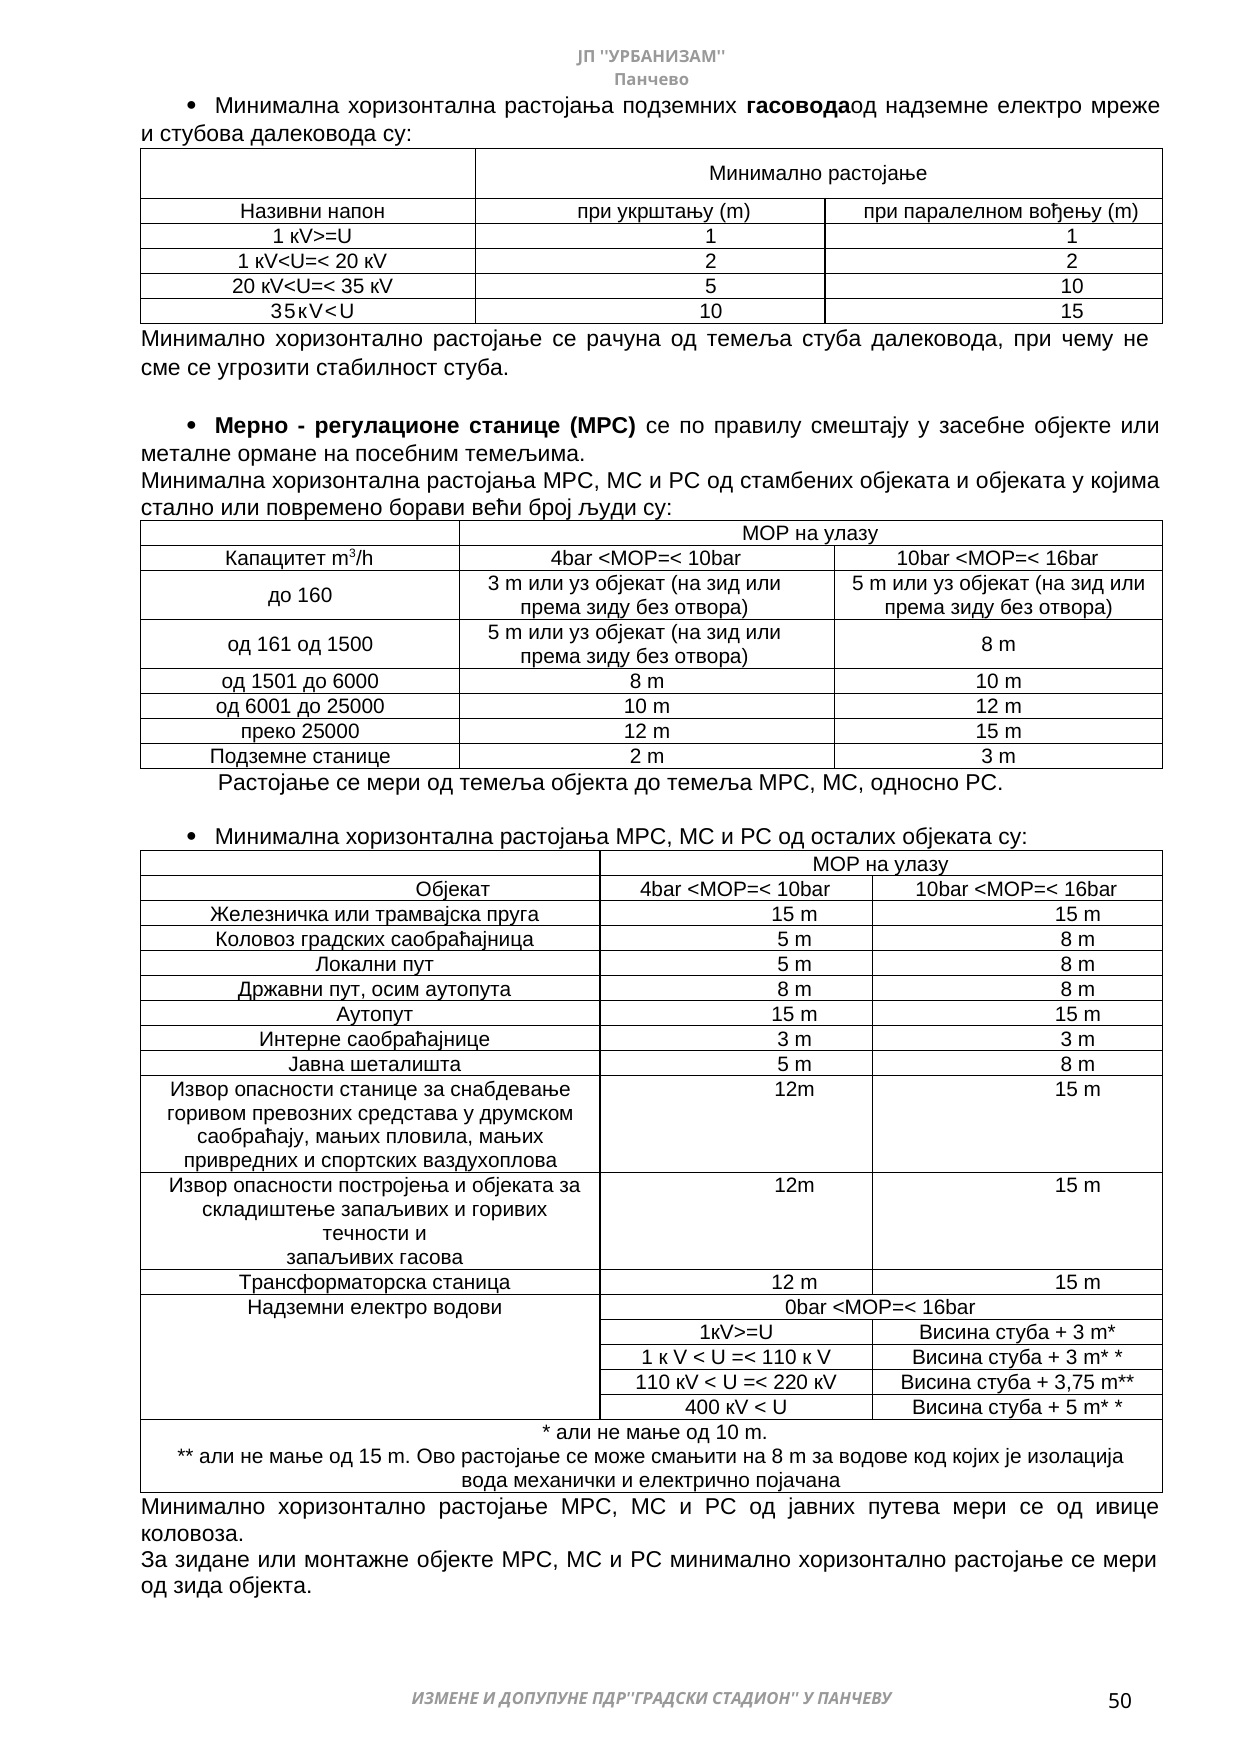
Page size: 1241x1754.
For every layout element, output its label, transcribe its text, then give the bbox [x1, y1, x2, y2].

table_cell од 6001 до 25000 [141, 694, 459, 718]
table_cell 15 m [873, 1173, 1162, 1269]
table_cell 5 [476, 274, 824, 297]
table_cell Капацитет m3/h [141, 546, 459, 570]
table_cell 2 m [460, 744, 834, 768]
table_cell 15 m [601, 1001, 872, 1025]
table_cell 15 m [601, 901, 872, 925]
table_header МОР на улазу [601, 851, 1162, 875]
table_cell 12m [601, 1173, 872, 1269]
table_cell 1 кV>=U [141, 224, 475, 247]
list Минимална хоризонтална растојања подземних гасоводаод надземне електро мреже и стубова далековода су: [141, 90, 1160, 147]
table_cell 3 m [835, 744, 1162, 768]
table_cell 8 m [873, 1051, 1162, 1075]
table_cell 15 m [873, 1270, 1162, 1294]
table_cell 15 m [873, 1076, 1162, 1172]
table_cell Извор опасности постројења и објеката за складиштење запаљивих и горивих течности и запаљивих гасова [141, 1173, 599, 1269]
table_header [141, 851, 599, 875]
table_cell 20 кV<U=< 35 кV [141, 274, 475, 297]
table_cell Висина стуба + 5 m* * [873, 1395, 1162, 1419]
table_cell 1 кV<U=< 20 кV [141, 249, 475, 272]
table_cell 15 m [873, 901, 1162, 925]
table_cell 1 [476, 224, 824, 247]
table_cell Извор опасности станице за снабдевање горивом превозних средстава у друмском саобраћају, мањих пловила, мањих привредних и спортских ваздухоплова [141, 1076, 599, 1172]
table_cell Трансформаторска станица [141, 1270, 599, 1294]
text Растојање се мери од темеља објекта до темеља МРС, МС, односно РС. [218, 769, 1160, 796]
table_cell 5 m или уз објекат (на зид или према зиду без отвора) [835, 571, 1162, 619]
table_cell 8 m [460, 669, 834, 693]
table_cell 10 [476, 299, 824, 322]
text Минимална хоризонтална растојања МРС, МС и РС од стамбених објеката и објеката у којима стално или повремено борави већи број људи су: [141, 467, 1160, 520]
table_cell 10bar <МОР=< 16bar [835, 546, 1162, 570]
table_cell Објекат [141, 876, 599, 900]
table_header Минимално растојање [476, 149, 1162, 197]
table_cell 8 m [873, 926, 1162, 950]
table_cell до 160 [141, 571, 459, 619]
table_cell * али не мање од 10 m. ** али не мање од 15 m. Ово растојање се може смањити на 8 m за водове код којих је изолација вода механички и електрично појачана [141, 1420, 1162, 1492]
table_cell 5 m [601, 1051, 872, 1075]
table_header МОР на улазу [460, 521, 1162, 545]
text За зидане или монтажне објекте МРС, МС и РС минимално хоризонтално растојање се мери од зида објекта. [141, 1546, 1158, 1598]
table_cell 12 m [460, 719, 834, 743]
table_cell 15 [826, 299, 1162, 322]
table_cell 1 [826, 224, 1162, 247]
table_cell од 1501 до 6000 [141, 669, 459, 693]
table_cell Јавна шеталишта [141, 1051, 599, 1075]
table_cell Висина стуба + 3 m* [873, 1320, 1162, 1344]
table_cell Висина стуба + 3 m* * [873, 1345, 1162, 1369]
table_cell Коловоз градских саобраћајница [141, 926, 599, 950]
table_cell преко 25000 [141, 719, 459, 743]
table_cell 0bar <МОР=< 16bar [601, 1295, 1162, 1319]
table_cell 1 к V < U =< 110 к V [601, 1345, 872, 1369]
table_cell 35кV<U [141, 299, 475, 322]
table_cell Локални пут [141, 951, 599, 975]
table_cell 12m [601, 1076, 872, 1172]
table_cell од 161 од 1500 [141, 620, 459, 668]
table_cell 15 m [835, 719, 1162, 743]
table_cell 8 m [873, 976, 1162, 1000]
table_cell 2 [476, 249, 824, 272]
table_cell 8 m [835, 620, 1162, 668]
table_cell 3 m [601, 1026, 872, 1050]
table_cell 5 m [601, 926, 872, 950]
table_cell 4bar <МОР=< 10bar [601, 876, 872, 900]
table_cell 2 [826, 249, 1162, 272]
table_header [141, 521, 459, 545]
table_cell 12 m [835, 694, 1162, 718]
table_cell 3 m или уз објекат (на зид или према зиду без отвора) [460, 571, 834, 619]
table_cell 10 m [835, 669, 1162, 693]
table_cell Железничка или трамвајска пруга [141, 901, 599, 925]
table_cell 5 m или уз објекат (на зид или према зиду без отвора) [460, 620, 834, 668]
table_cell 12 m [601, 1270, 872, 1294]
table_cell 4bar <МОР=< 10bar [460, 546, 834, 570]
table_cell 5 m [601, 951, 872, 975]
table_cell 10 m [460, 694, 834, 718]
table_header [141, 149, 475, 197]
text Минимално хоризонтално растојање се рачуна од темеља стуба далековода, при чему не сме се угрозити стабилност стуба. [141, 324, 1150, 381]
table_cell 110 кV < U =< 220 кV [601, 1370, 872, 1394]
table_cell Аутопут [141, 1001, 599, 1025]
text Минимално хоризонтално растојање МРС, МС и РС од јавних путева мери се од ивице коловоза. [141, 1493, 1160, 1546]
table_cell Државни пут, осим аутопута [141, 976, 599, 1000]
table_cell при паралелном вођењу (m) [826, 199, 1162, 222]
table_cell Подземне станице [141, 744, 459, 768]
table_cell 3 m [873, 1026, 1162, 1050]
table_cell при укрштању (m) [476, 199, 824, 222]
table_cell 10bar <МОР=< 16bar [873, 876, 1162, 900]
table_cell 1кV>=U [601, 1320, 872, 1344]
list Мерно - регулационе станице (МРС) се по правилу смештају у засебне објекте или металне ормане на посебним темељима. [141, 410, 1160, 467]
table_cell 15 m [873, 1001, 1162, 1025]
table_cell 8 m [873, 951, 1162, 975]
table_cell Висина стуба + 3,75 m** [873, 1370, 1162, 1394]
table_cell Називни напон [141, 199, 475, 222]
table_cell Надземни електро водови [141, 1295, 599, 1419]
table_cell Интерне саобраћајнице [141, 1026, 599, 1050]
table_cell 10 [826, 274, 1162, 297]
table_cell 400 кV < U [601, 1395, 872, 1419]
list Минимална хоризонтална растојања МРС, МС и РС од осталих објеката су: [141, 822, 1160, 850]
table_cell 8 m [601, 976, 872, 1000]
